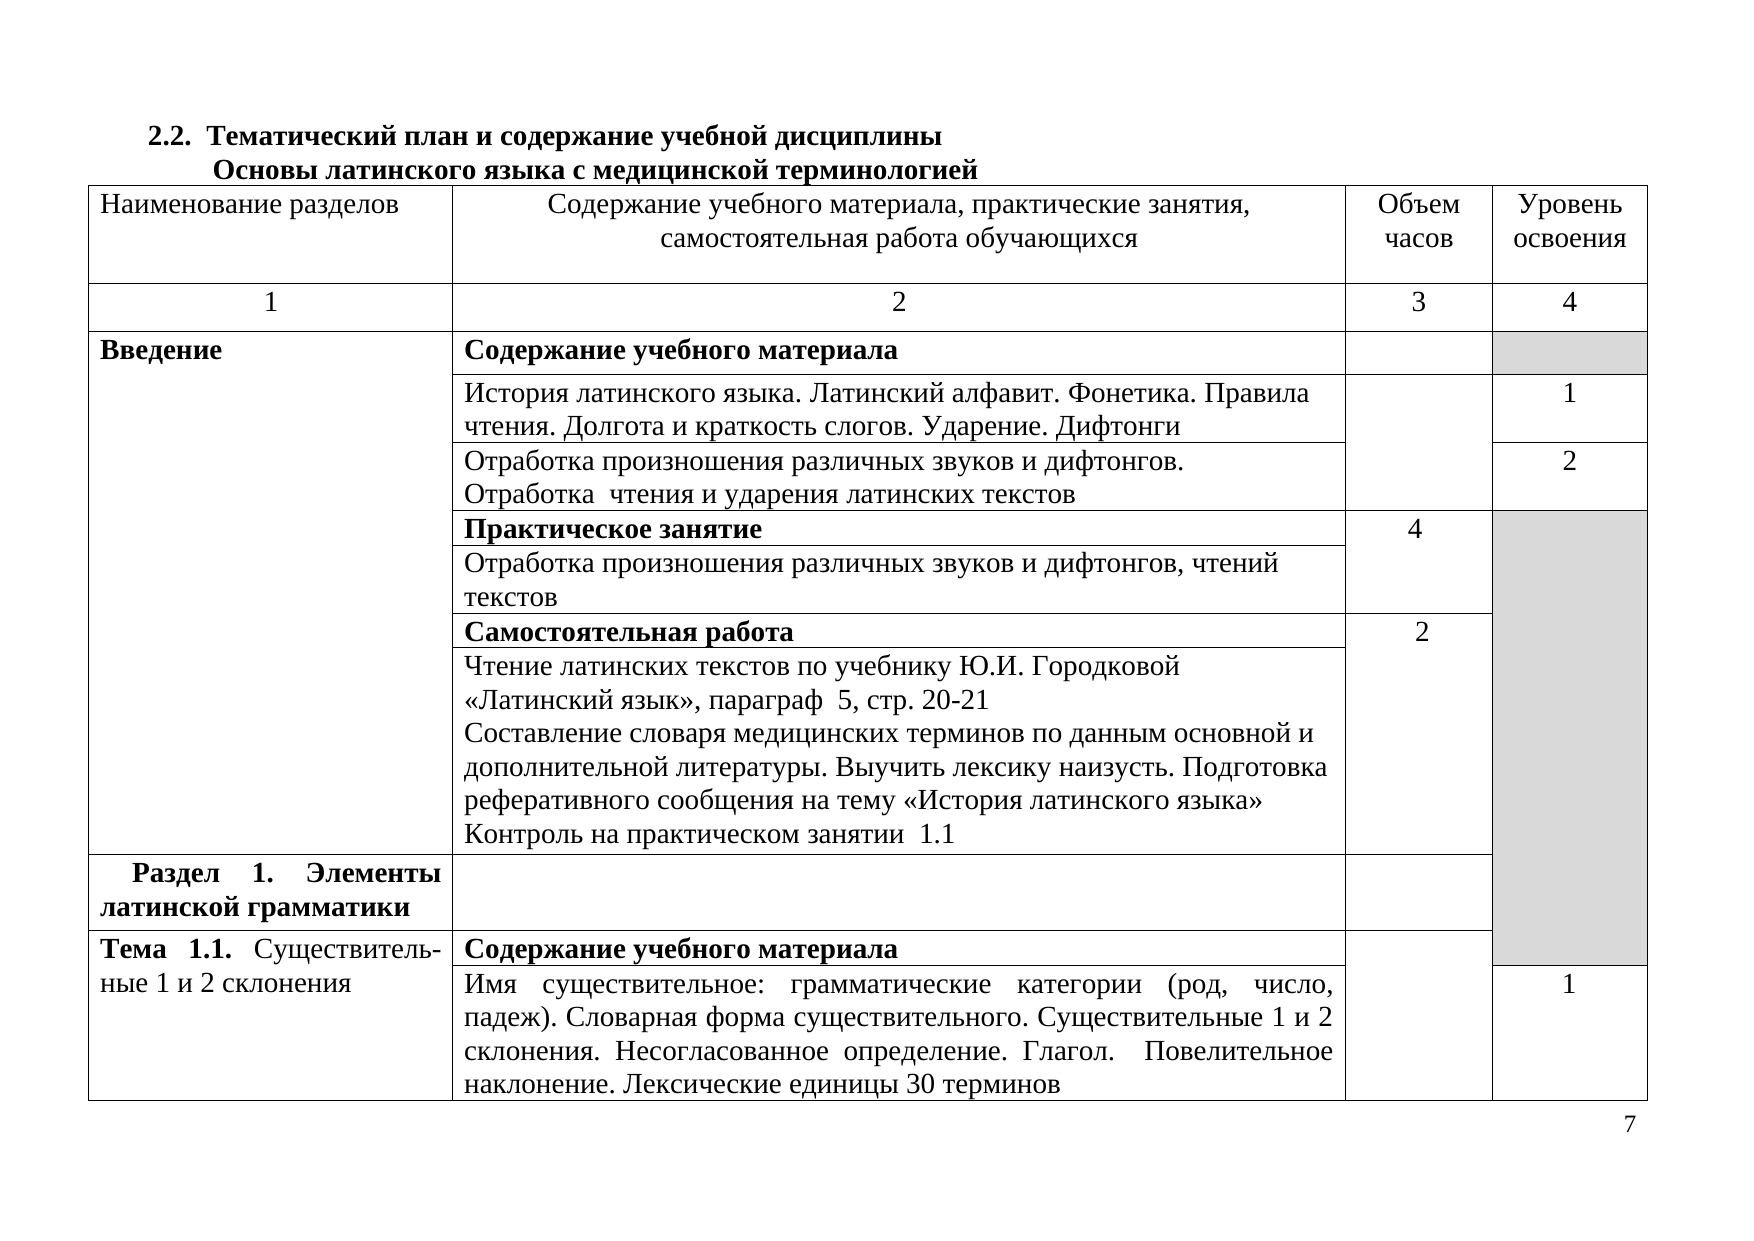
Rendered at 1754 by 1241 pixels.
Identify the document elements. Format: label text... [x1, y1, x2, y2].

table_cell [1346, 931, 1492, 1100]
table_header Содержание учебного материала, практические занятия, самостоятельная работа обучающихся [453, 186, 1345, 283]
table_cell [1493, 332, 1647, 374]
table_cell [1346, 375, 1492, 510]
table_cell Содержание учебного материала [453, 931, 1345, 965]
table_cell 2 [453, 284, 1345, 331]
table_cell 2 [1346, 614, 1492, 854]
table_cell 2 [1493, 443, 1647, 510]
table_cell Содержание учебного материала [453, 332, 1345, 374]
text Основы латинского языка с медицинской терминологией [88, 152, 1606, 185]
table_cell Чтение латинских текстов по учебнику Ю.И. Городковой «Латинский язык», параграф 5, стр. 20-21 Составление словаря медицинских терминов по данным основной и дополнительной литературы. Выучить лексику наизусть. Подготовка реферативного сообщения на тему «История латинского языка» Контроль на практическом занятии 1.1 [453, 648, 1345, 854]
table_cell Тема 1.1. Существитель-ные 1 и 2 склонения [89, 931, 452, 1100]
table_cell Введение [89, 332, 452, 854]
table_cell Отработка произношения различных звуков и дифтонгов, чтений текстов [453, 546, 1345, 613]
table_cell 1 [1493, 375, 1647, 442]
subtitle 2.2. Тематический план и содержание учебной дисциплины [148, 118, 1636, 152]
table_header Наименование разделов [89, 186, 452, 283]
table_cell [1346, 855, 1492, 930]
table_cell Самостоятельная работа [453, 614, 1345, 647]
table_cell 1 [1493, 966, 1647, 1100]
table_cell 3 [1346, 284, 1492, 331]
table_cell Отработка произношения различных звуков и дифтонгов. Отработка чтения и ударения латинских текстов [453, 443, 1345, 510]
table_header Объем часов [1346, 186, 1492, 283]
table_cell [1493, 511, 1647, 965]
table_cell Практическое занятие [453, 511, 1345, 544]
table_cell [1346, 332, 1492, 374]
table_cell 4 [1493, 284, 1647, 331]
table_cell 1 [89, 284, 452, 331]
table_cell [453, 855, 1345, 930]
table_cell История латинского языка. Латинский алфавит. Фонетика. Правила чтения. Долгота и краткость слогов. Ударение. Дифтонги [453, 375, 1345, 442]
table_cell 4 [1346, 511, 1492, 613]
table_cell Имя существительное: грамматические категории (род, число, падеж). Словарная форма существительного. Существительные 1 и 2 склонения. Несогласованное определение. Глагол. Повелительное наклонение. Лексические единицы 30 терминов [453, 966, 1345, 1100]
table_header Уровень освоения [1493, 186, 1647, 283]
table_cell Раздел 1. Элементы латинской грамматики [89, 855, 452, 930]
